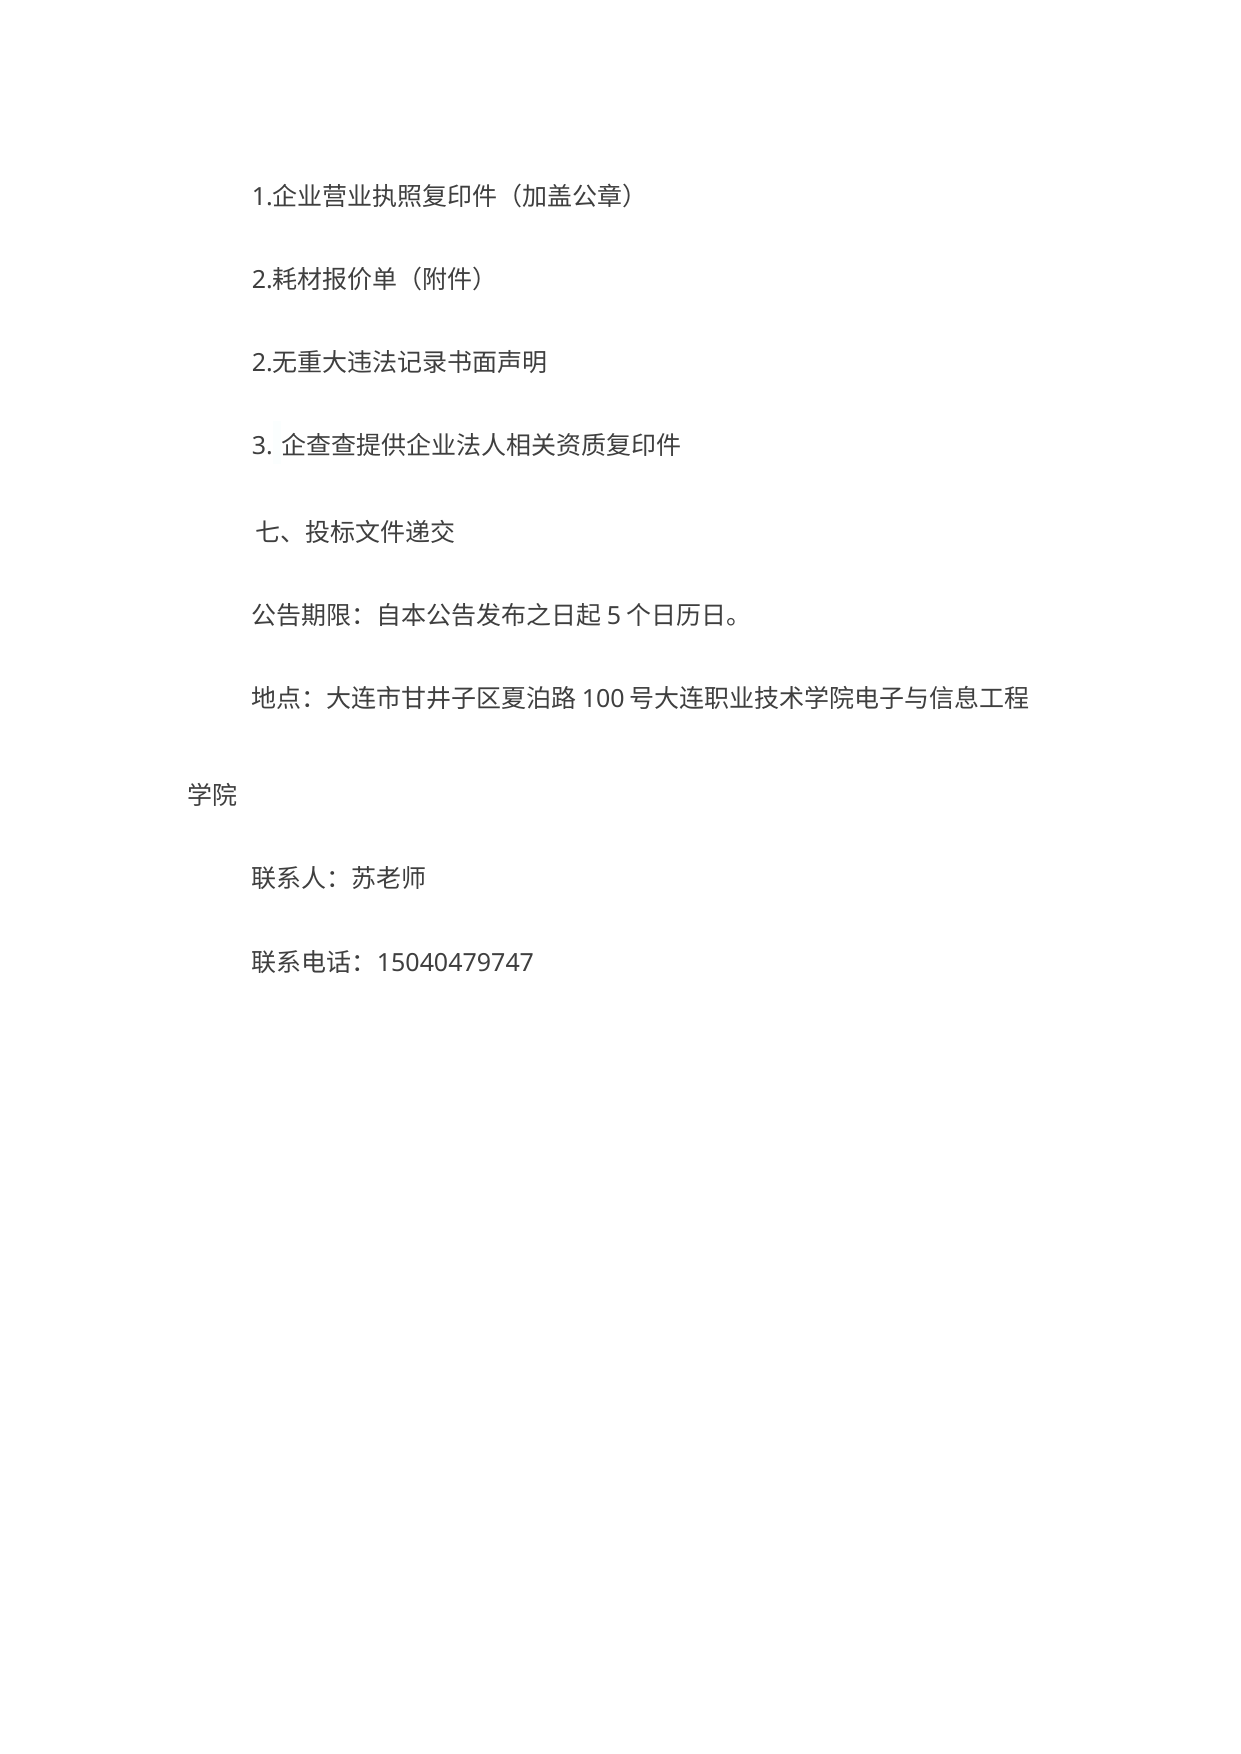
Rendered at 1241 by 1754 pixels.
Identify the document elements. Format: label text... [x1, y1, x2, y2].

text 2.无重大违法记录书面声明 [187, 328, 1053, 393]
text 七、投标文件递交 [187, 498, 1053, 563]
text 地点：大连市甘井子区夏泊路100号大连职业技术学院电子与信息工程学院 [187, 664, 1053, 826]
text 2.耗材报价单（附件） [187, 245, 1053, 310]
text 1.企业营业执照复印件（加盖公章） [187, 162, 1053, 227]
text 3. 企查查提供企业法人相关资质复印件 [187, 411, 1053, 476]
text 联系人：苏老师 [187, 844, 1053, 909]
text 联系电话：15040479747 [187, 928, 1053, 993]
text 公告期限：自本公告发布之日起5个日历日。 [187, 581, 1053, 646]
